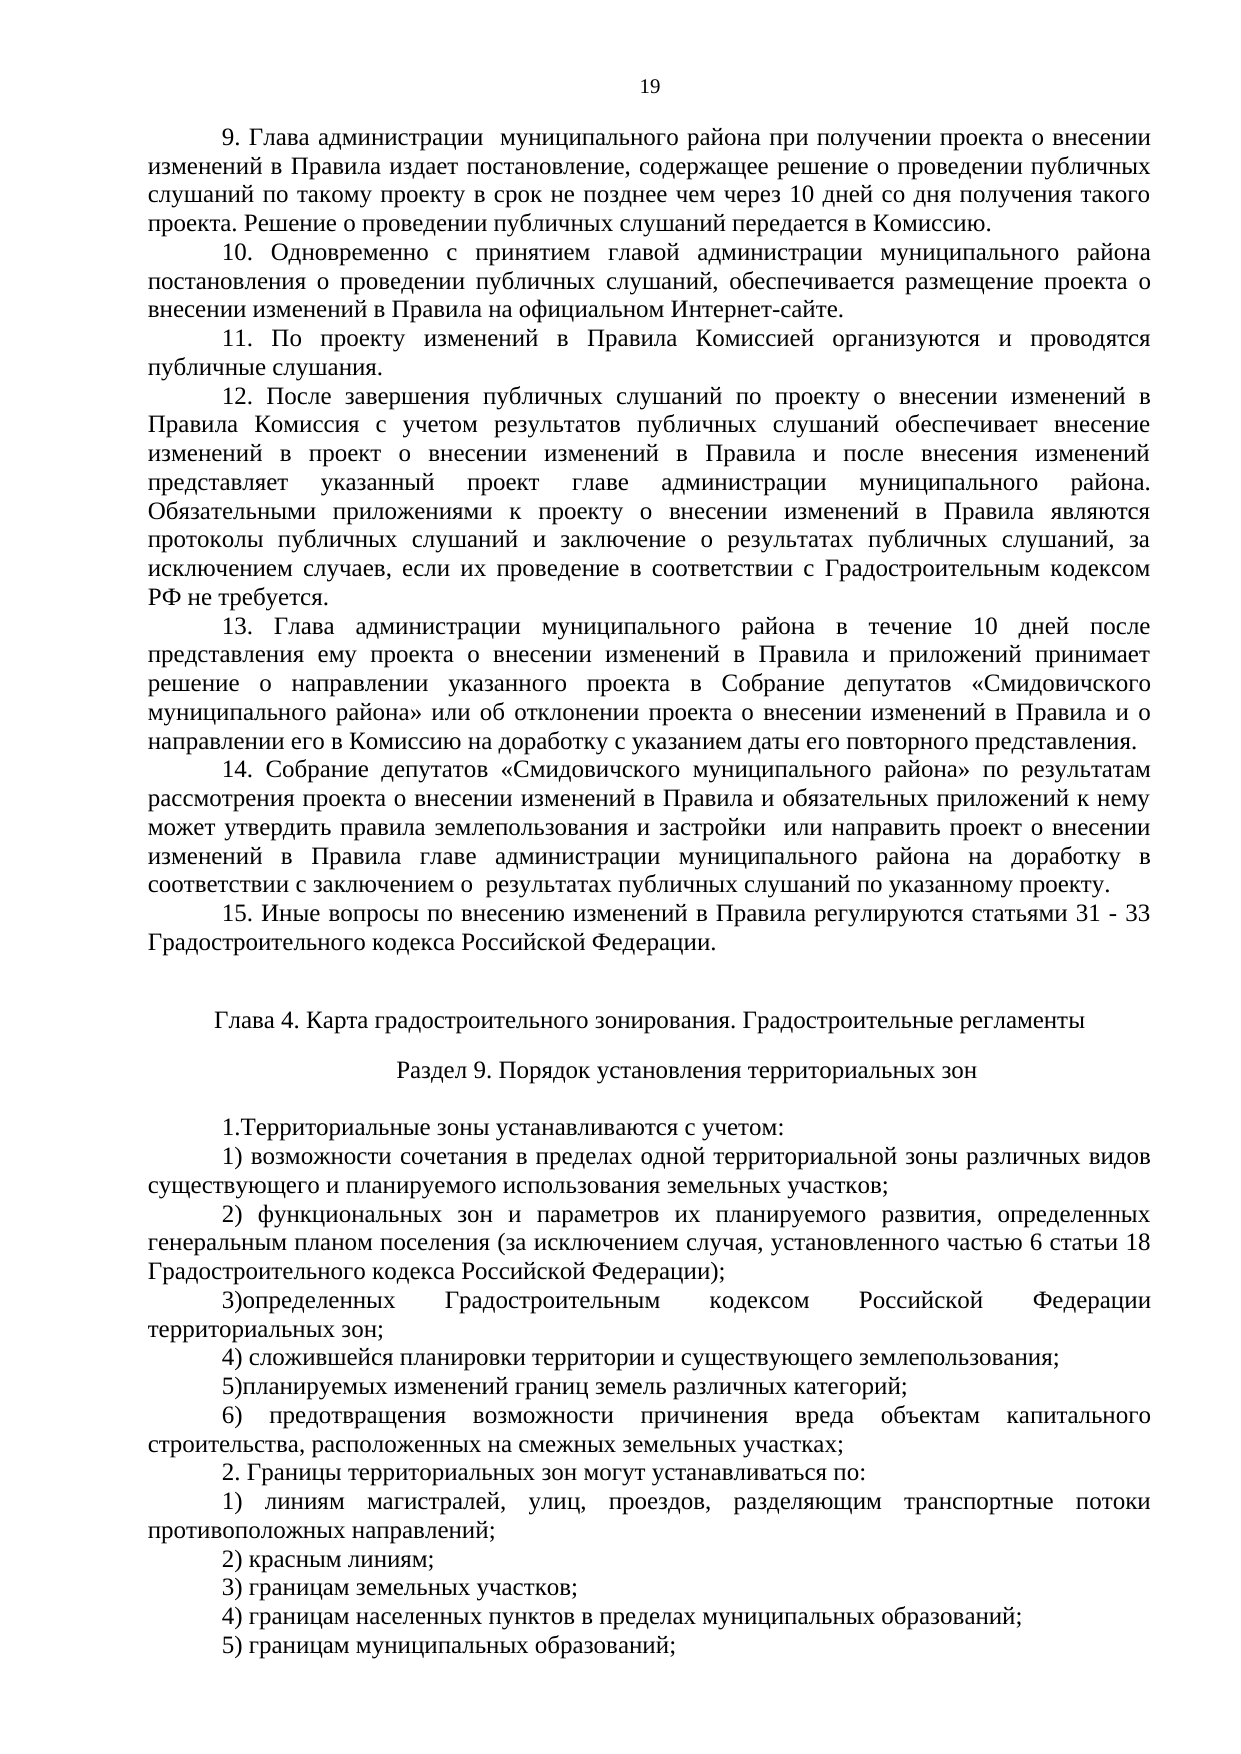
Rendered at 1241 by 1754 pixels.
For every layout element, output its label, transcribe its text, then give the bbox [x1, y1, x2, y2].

text 13. Глава администрации муниципального района в течение 10 дней после представления ему проекта о внесении изменений в Правила и приложений принимает решение о направлении указанного проекта в Собрание депутатов «Смидовичского муниципального района» или об отклонении проекта о внесении изменений в Правила и о направлении его в Комиссию на доработку с указанием даты его повторного представления. [148, 611, 1152, 754]
text 5)планируемых изменений границ земель различных категорий; [148, 1371, 1152, 1400]
text 9. Глава администрации муниципального района при получении проекта о внесении изменений в Правила издает постановление, содержащее решение о проведении публичных слушаний по такому проекту в срок не позднее чем через 10 дней со дня получения такого проекта. Решение о проведении публичных слушаний передается в Комиссию. [148, 122, 1152, 237]
text 6) предотвращения возможности причинения вреда объектам капитального строительства, расположенных на смежных земельных участках; [148, 1400, 1152, 1457]
text 15. Иные вопросы по внесению изменений в Правила регулируются статьями 31 - 33 Градостроительного кодекса Российской Федерации. [148, 898, 1152, 956]
text 3) границам земельных участков; [148, 1572, 1152, 1601]
text 2) функциональных зон и параметров их планируемого развития, определенных генеральным планом поселения (за исключением случая, установленного частью 6 статьи 18 Градостроительного кодекса Российской Федерации); [148, 1199, 1152, 1285]
text 2) красным линиям; [148, 1544, 1152, 1572]
text 12. После завершения публичных слушаний по проекту о внесении изменений в Правила Комиссия с учетом результатов публичных слушаний обеспечивает внесение изменений в проект о внесении изменений в Правила и после внесения изменений представляет указанный проект главе администрации муниципального района. Обязательными приложениями к проекту о внесении изменений в Правила являются протоколы публичных слушаний и заключение о результатах публичных слушаний, за исключением случаев, если их проведение в соответствии с Градостроительным кодексом РФ не требуется. [148, 381, 1152, 611]
text 3)определенных Градостроительным кодексом Российской Федерации территориальных зон; [148, 1285, 1152, 1342]
text 1) линиям магистралей, улиц, проездов, разделяющим транспортные потоки противоположных направлений; [148, 1486, 1152, 1544]
text 1) возможности сочетания в пределах одной территориальной зоны различных видов существующего и планируемого использования земельных участков; [148, 1141, 1152, 1199]
text 1.Территориальные зоны устанавливаются с учетом: [148, 1112, 1152, 1141]
text 11. По проекту изменений в Правила Комиссией организуются и проводятся публичные слушания. [148, 323, 1152, 381]
text Глава 4. Карта градостроительного зонирования. Градостроительные регламенты [148, 1005, 1152, 1034]
text 4) границам населенных пунктов в пределах муниципальных образований; [148, 1601, 1152, 1630]
text 2. Границы территориальных зон могут устанавливаться по: [148, 1457, 1152, 1486]
text 5) границам муниципальных образований; [148, 1630, 1152, 1659]
text 14. Собрание депутатов «Смидовичского муниципального района» по результатам рассмотрения проекта о внесении изменений в Правила и обязательных приложений к нему может утвердить правила землепользования и застройки или направить проект о внесении изменений в Правила главе администрации муниципального района на доработку в соответствии с заключением о результатах публичных слушаний по указанному проекту. [148, 754, 1152, 898]
text 4) сложившейся планировки территории и существующего землепользования; [148, 1342, 1152, 1371]
text Раздел 9. Порядок установления территориальных зон [148, 1055, 1152, 1084]
text 10. Одновременно с принятием главой администрации муниципального района постановления о проведении публичных слушаний, обеспечивается размещение проекта о внесении изменений в Правила на официальном Интернет-сайте. [148, 237, 1152, 323]
